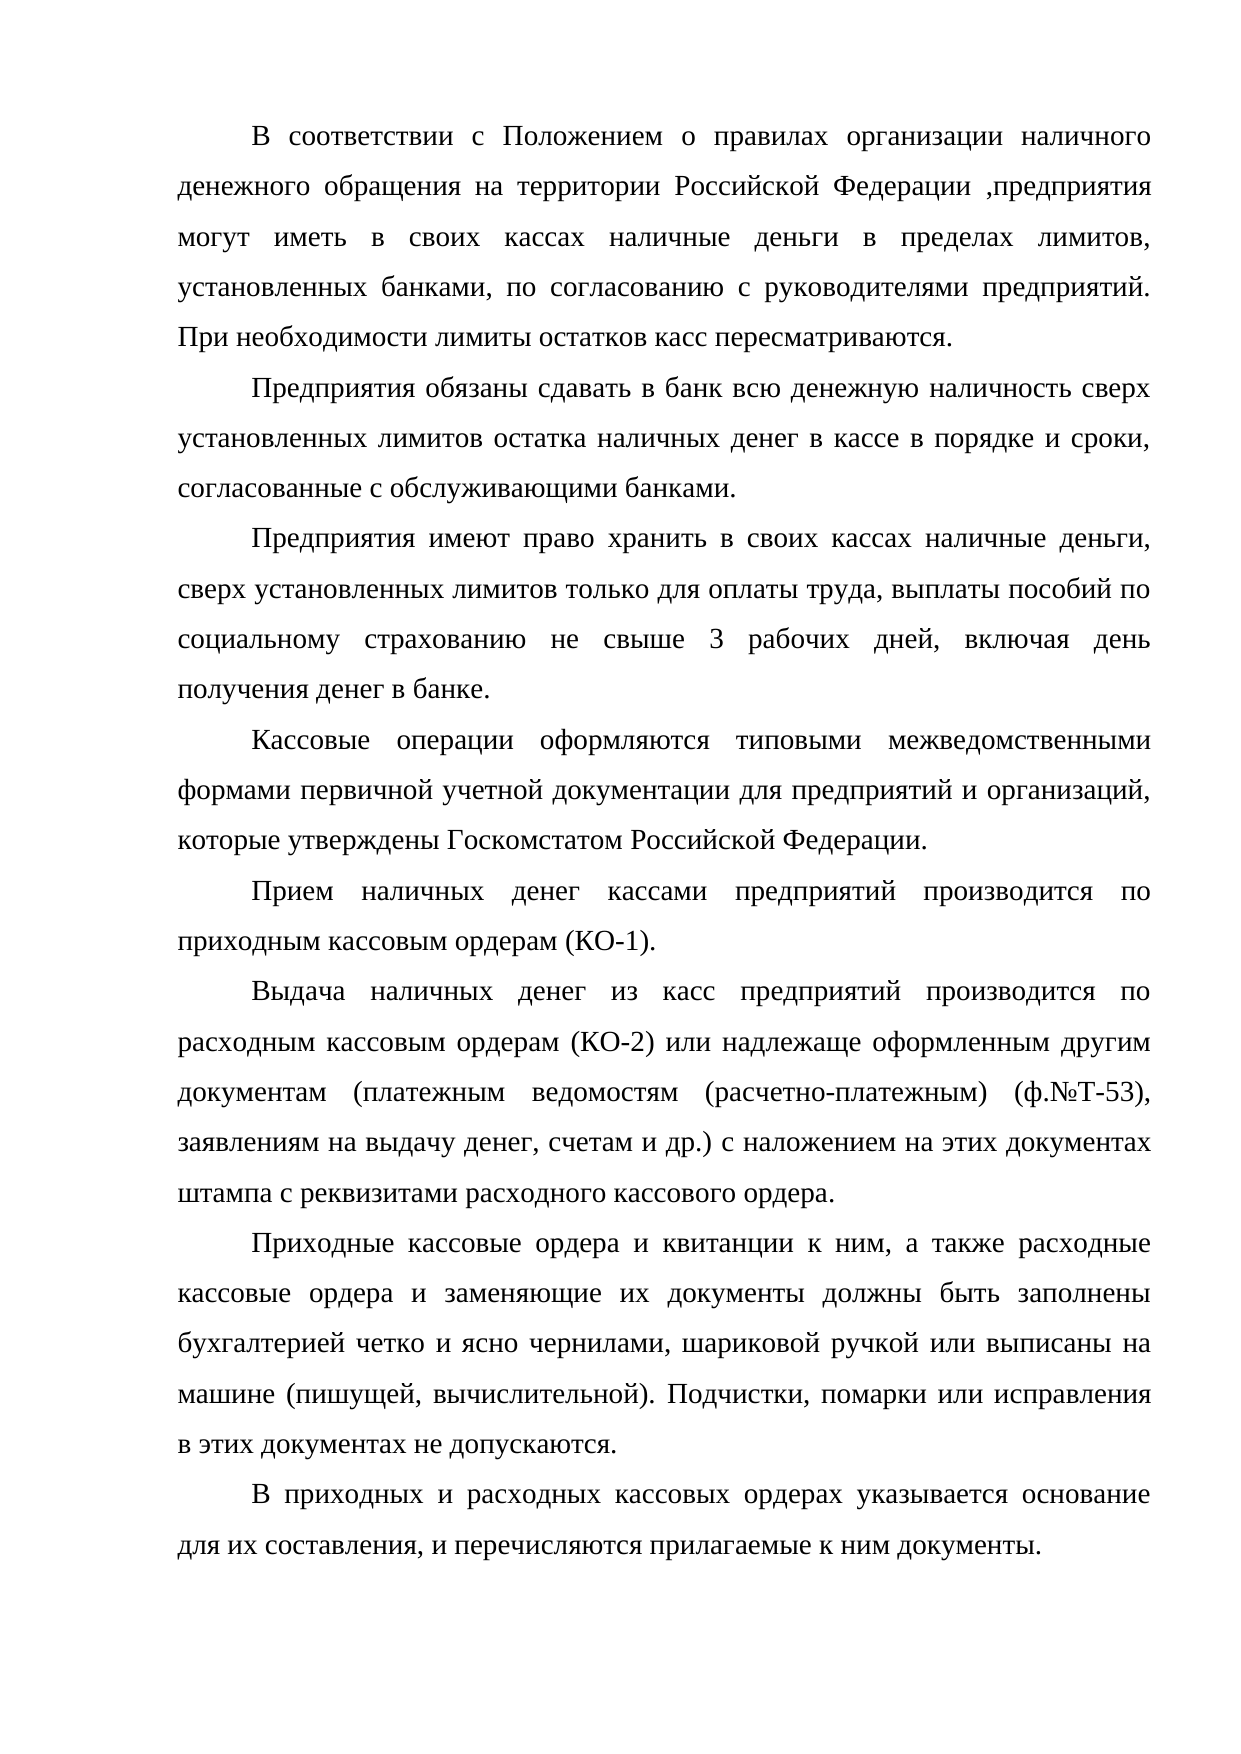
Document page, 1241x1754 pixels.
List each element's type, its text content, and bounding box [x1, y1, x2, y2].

text Предприятия имеют право хранить в своих кассах наличные деньги, сверх установленных лимитов только для оплаты труда, выплаты пособий по социальному страхованию не свыше 3 рабочих дней, включая день получения денег в банке. [177, 521, 1152, 705]
text Прием наличных денег кассами предприятий производится по приходным кассовым ордерам (КО-1). [177, 873, 1152, 957]
text В соответствии с Положением о правилах организации наличного денежного обращения на территории Российской Федерации ,предприятия могут иметь в своих кассах наличные деньги в пределах лимитов, установленных банками, по согласованию с руководителями предприятий. При необходимости лимиты остатков касс пересматриваются. [177, 118, 1152, 353]
text Предприятия обязаны сдавать в банк всю денежную наличность сверх установленных лимитов остатка наличных денег в кассе в порядке и сроки, согласованные с обслуживающими банками. [177, 370, 1152, 504]
text Приходные кассовые ордера и квитанции к ним, а также расходные кассовые ордера и заменяющие их документы должны быть заполнены бухгалтерией четко и ясно чернилами, шариковой ручкой или выписаны на машине (пишущей, вычислительной). Подчистки, помарки или исправления в этих документах не допускаются. [177, 1225, 1152, 1460]
text Кассовые операции оформляются типовыми межведомственными формами первичной учетной документации для предприятий и организаций, которые утверждены Госкомстатом Российской Федерации. [177, 722, 1152, 856]
text В приходных и расходных кассовых ордерах указывается основание для их составления, и перечисляются прилагаемые к ним документы. [177, 1477, 1152, 1560]
text Выдача наличных денег из касс предприятий производится по расходным кассовым ордерам (КО-2) или надлежаще оформленным другим документам (платежным ведомостям (расчетно-платежным) (ф.№Т-53), заявлениям на выдачу денег, счетам и др.) с наложением на этих документах штампа с реквизитами расходного кассового ордера. [177, 973, 1152, 1208]
